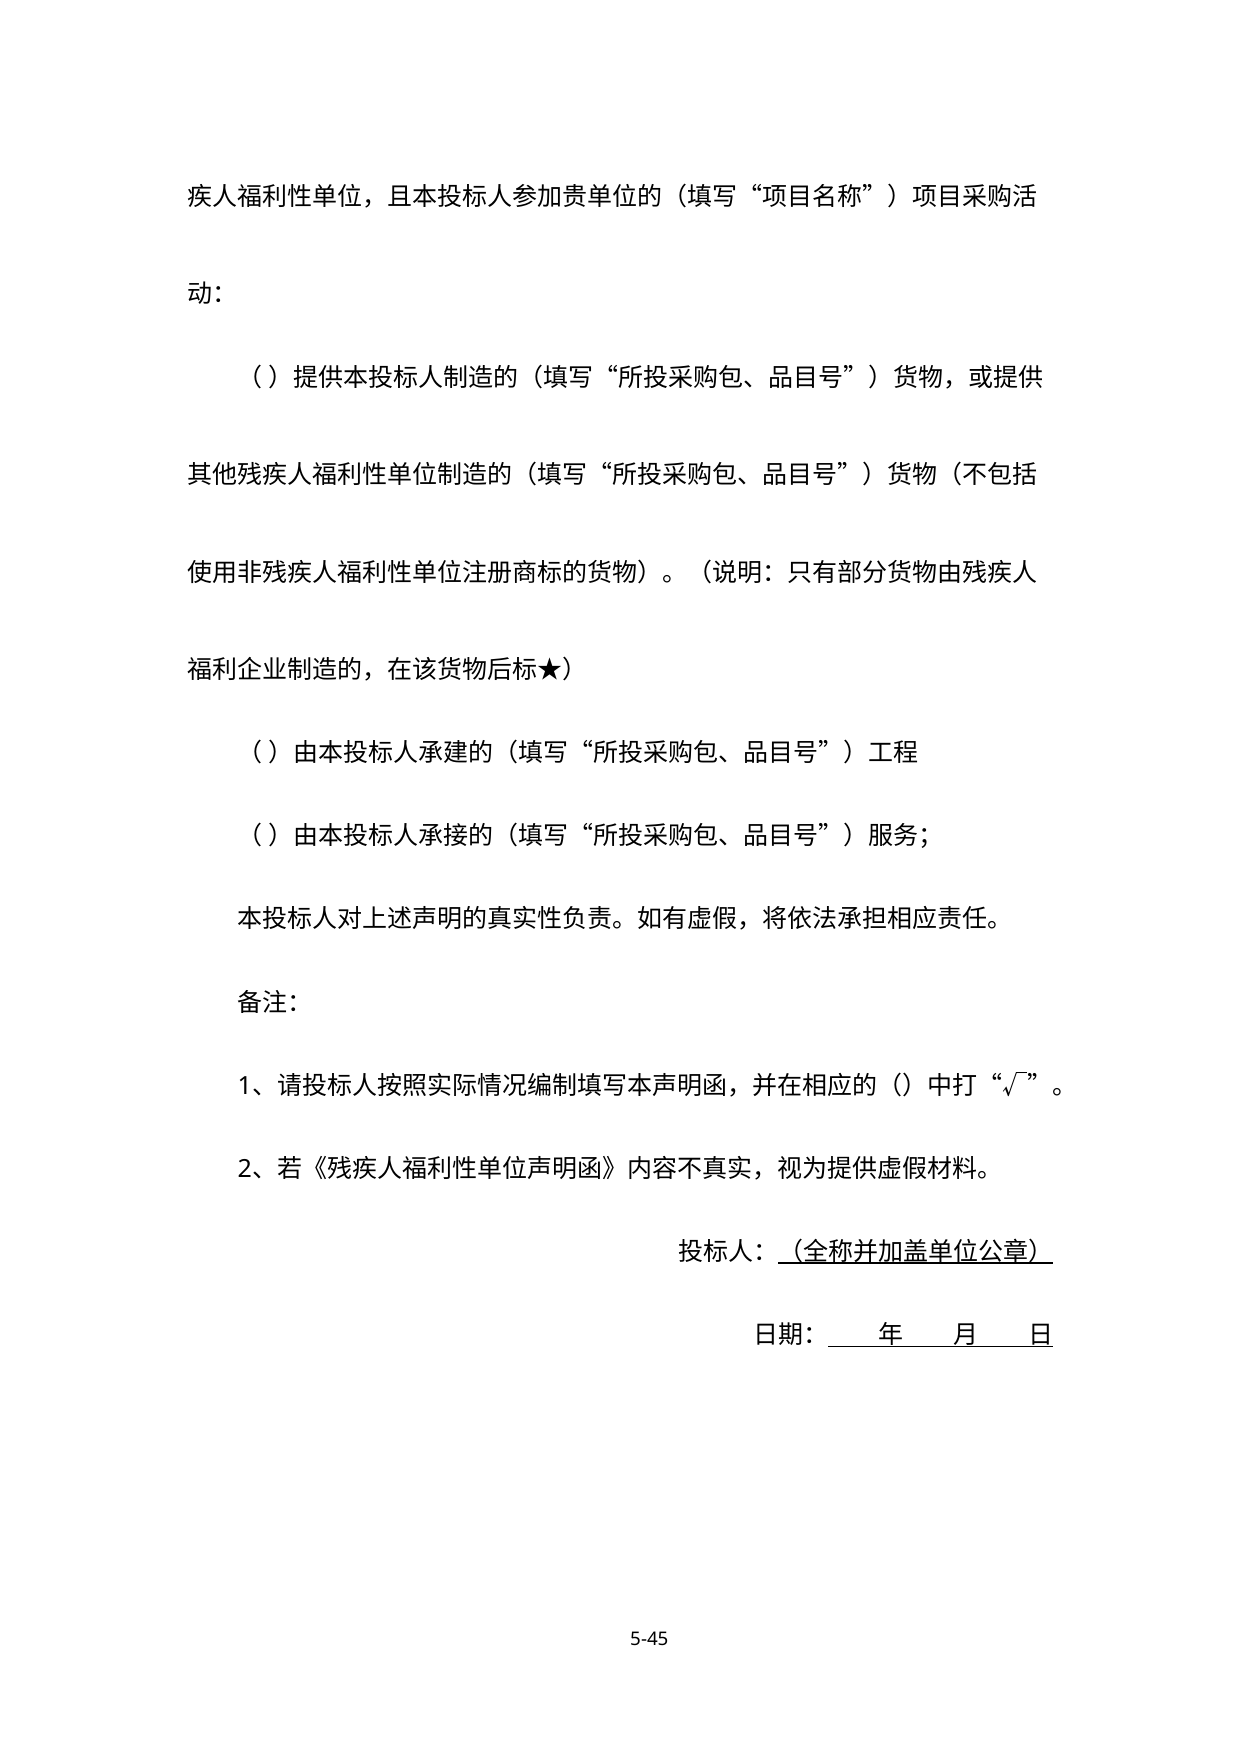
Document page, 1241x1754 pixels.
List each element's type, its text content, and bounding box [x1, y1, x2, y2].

text 2、若《残疾人福利性单位声明函》内容不真实，视为提供虚假材料。 [187, 1134, 1053, 1199]
text 1、请投标人按照实际情况编制填写本声明函，并在相应的（）中打“√”。 [187, 1051, 1053, 1116]
text 日期： 年 月 日 [187, 1300, 1053, 1365]
text 本投标人对上述声明的真实性负责。如有虚假，将依法承担相应责任。 [187, 884, 1053, 949]
text （ ）提供本投标人制造的（填写“所投采购包、品目号”）货物，或提供其他残疾人福利性单位制造的（填写“所投采购包、品目号”）货物（不包括使用非残疾人福利性单位注册商标的货物）。（说明：只有部分货物由残疾人福利企业制造的，在该货物后标★） [187, 343, 1053, 700]
text （ ）由本投标人承建的（填写“所投采购包、品目号”）工程 [187, 718, 1053, 783]
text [187, 162, 1053, 324]
text （ ）由本投标人承接的（填写“所投采购包、品目号”）服务； [187, 801, 1053, 866]
text 投标人：（全称并加盖单位公章） [187, 1217, 1053, 1282]
text 备注： [187, 968, 1053, 1033]
